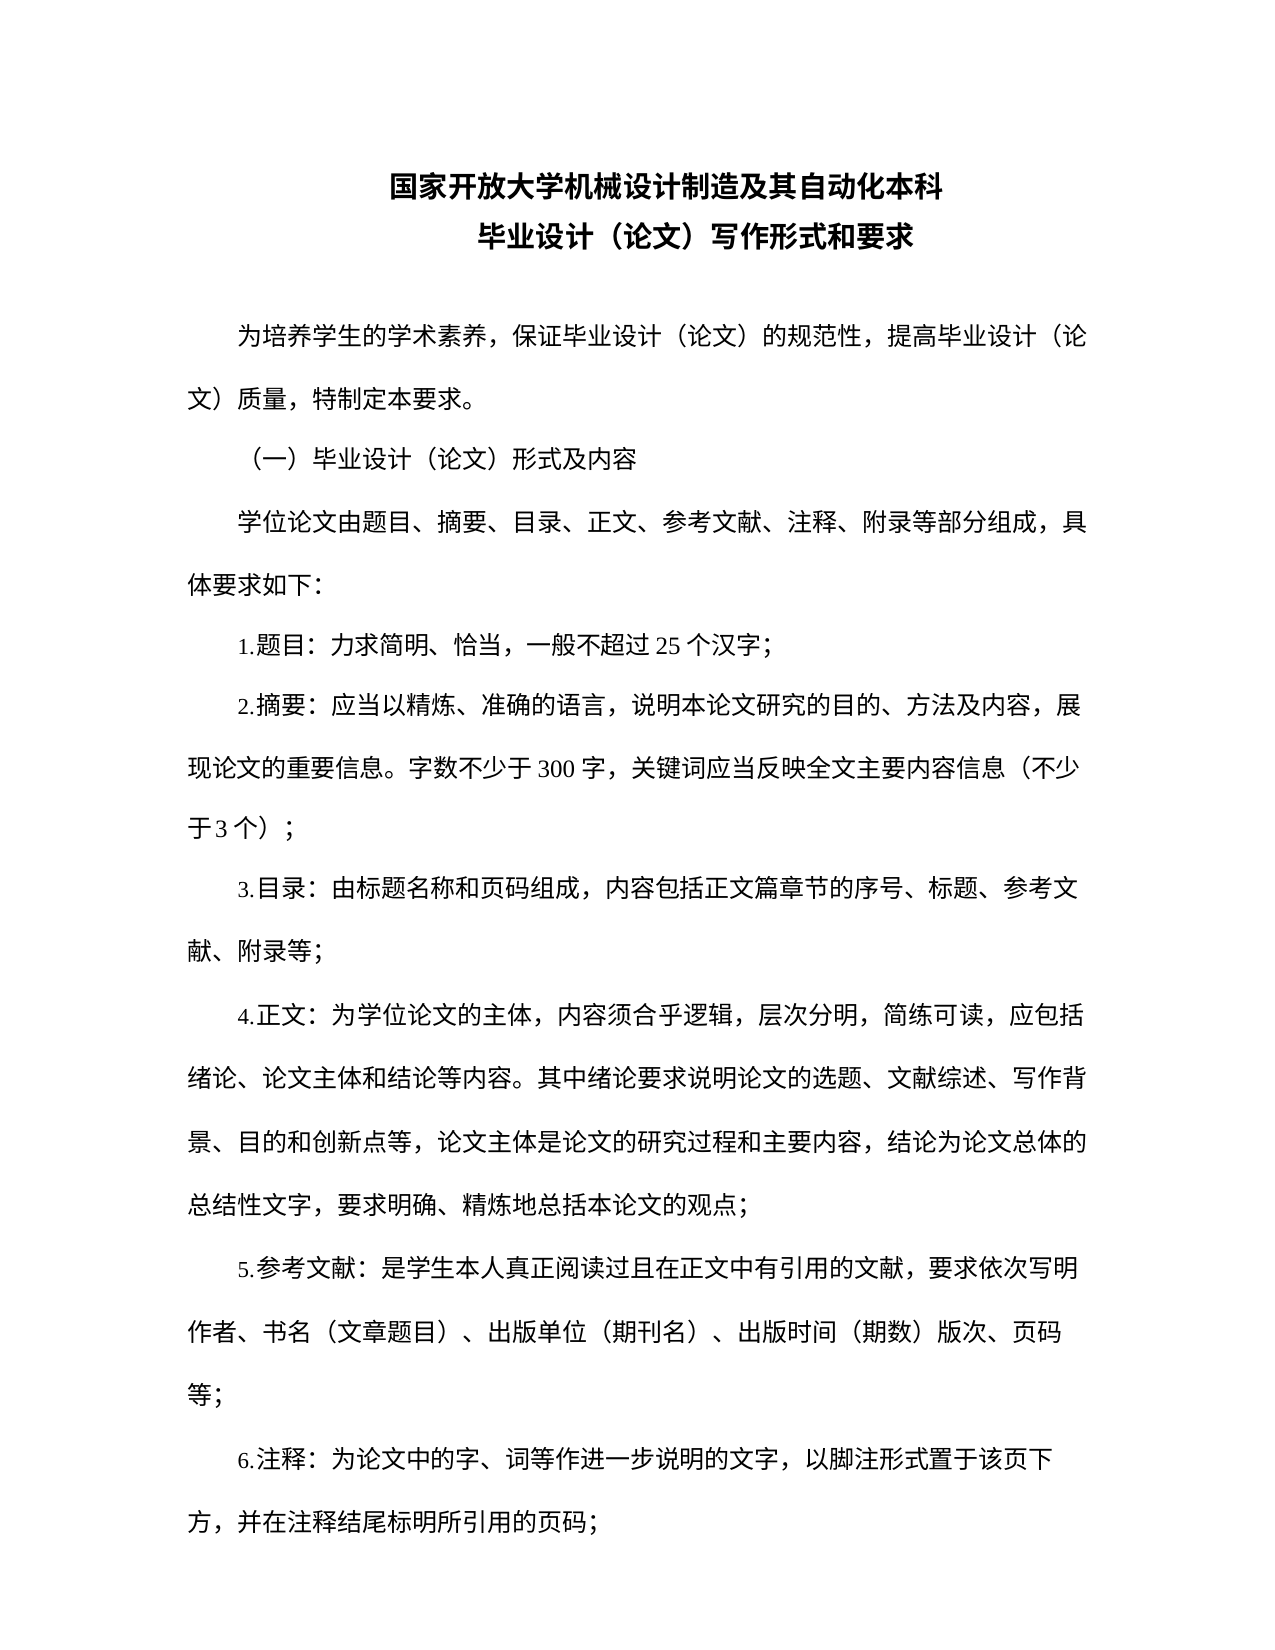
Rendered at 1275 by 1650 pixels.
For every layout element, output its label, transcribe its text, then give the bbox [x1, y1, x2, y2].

list 题目：力求简明、恰当，一般不超过 25 个汉字； [237, 629, 1146, 661]
text 于 3 个）； [187, 812, 1146, 844]
list 注释：为论文中的字、词等作进一步说明的文字，以脚注形式置于该页下方，并在注释结尾标明所引用的页码； [187, 1439, 1057, 1539]
list 摘要：应当以精炼、准确的语言，说明本论文研究的目的、方法及内容，展现论文的重要信息。字数不少于 300 字，关键词应当反映全文主要内容信息（不少 [187, 685, 1086, 785]
list 目录：由标题名称和页码组成，内容包括正文篇章节的序号、标题、参考文献、附录等； [187, 868, 1082, 968]
text 学位论文由题目、摘要、目录、正文、参考文献、注释、附录等部分组成，具体要求如下： [187, 502, 1088, 602]
list 正文：为学位论文的主体，内容须合乎逻辑，层次分明，简练可读，应包括绪论、论文主体和结论等内容。其中绪论要求说明论文的选题、文献综述、写作背景、目的和创新点等，论文主体是论文的研究过程和主要内容，结论为论文总体的总结性文字，要求明确、精炼地总括本论文的观点； [187, 995, 1088, 1222]
list 参考文献：是学生本人真正阅读过且在正文中有引用的文献，要求依次写明作者、书名（文章题目）、出版单位（期刊名）、出版时间（期数）版次、页码等； [187, 1249, 1082, 1412]
text 国家开放大学机械设计制造及其自动化本科 [187, 163, 1146, 206]
text 毕业设计（论文）写作形式和要求 [187, 213, 1146, 255]
text （一）毕业设计（论文）形式及内容 [237, 443, 1146, 475]
text 为培养学生的学术素养，保证毕业设计（论文）的规范性，提高毕业设计（论文）质量，特制定本要求。 [187, 316, 1088, 416]
